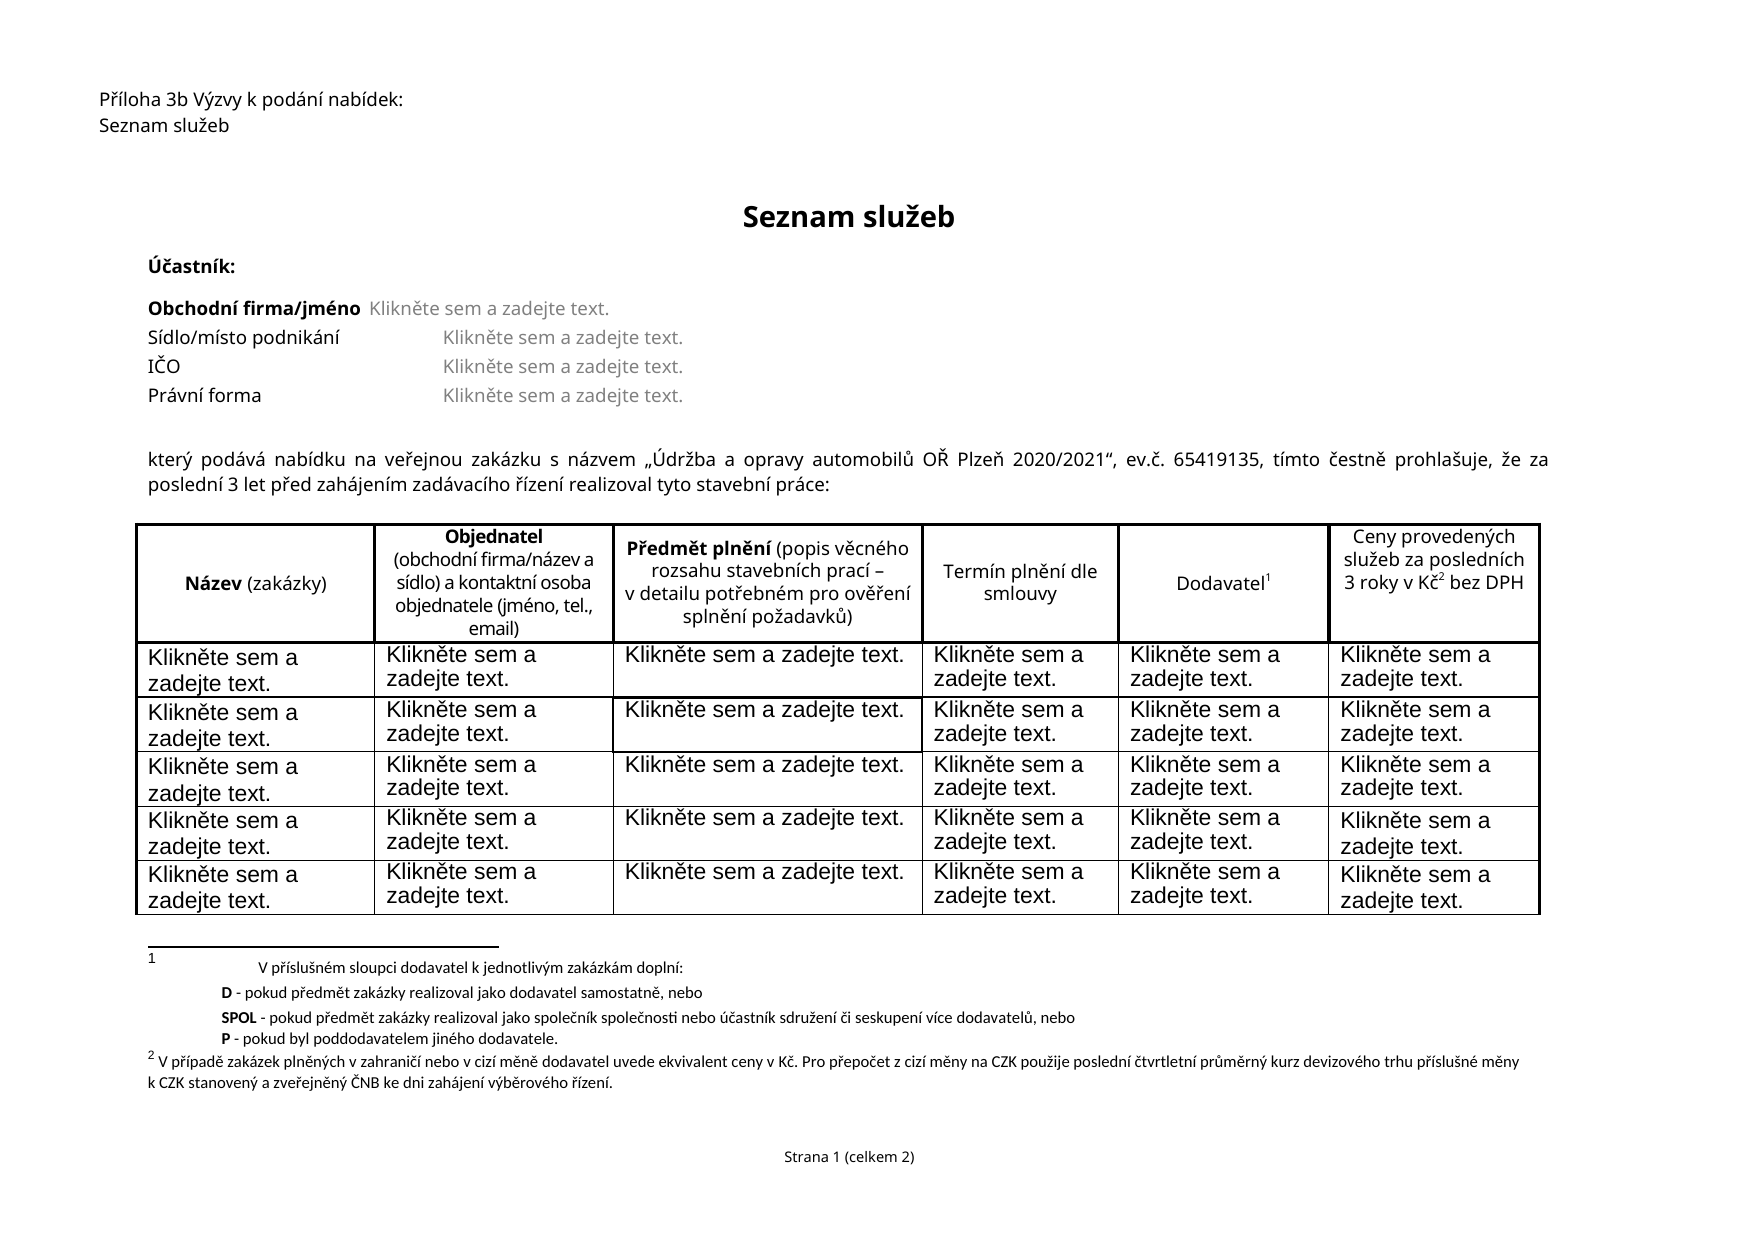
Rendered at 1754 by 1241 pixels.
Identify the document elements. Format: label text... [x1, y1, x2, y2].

table_header Objednatel (obchodní firma/název a sídlo) a kontaktní osoba objednatele (jméno, tel., email) [376, 526, 612, 641]
text IČO [148, 350, 1551, 379]
text Účastník: [148, 249, 1551, 279]
table_header Název (zakázky) [138, 526, 373, 641]
title Seznam služeb [148, 196, 1551, 236]
table_header Termín plnění dle smlouvy [924, 526, 1117, 641]
table_header Dodavatel [1120, 526, 1327, 641]
text Obchodní firma/jméno [148, 292, 1551, 321]
table_header Ceny provedených služeb za posledních 3 roky v Kč bez DPH [1331, 526, 1538, 641]
text Sídlo/místo podnikání [148, 321, 1551, 350]
text který podává nabídku na veřejnou zakázku s názvem „Údržba a opravy automobilů OŘ Plzeň 2020/2021“, ev.č. 65419135, tímto čestně prohlašuje, že za poslední 3 let před zahájením zadávacího řízení realizoval tyto stavební práce: [148, 446, 1551, 497]
table_header Předmět plnění (popis věcného rozsahu stavebních prací – v detailu potřebném pro ověření splnění požadavků) [615, 526, 921, 641]
text Právní forma [148, 379, 1551, 408]
